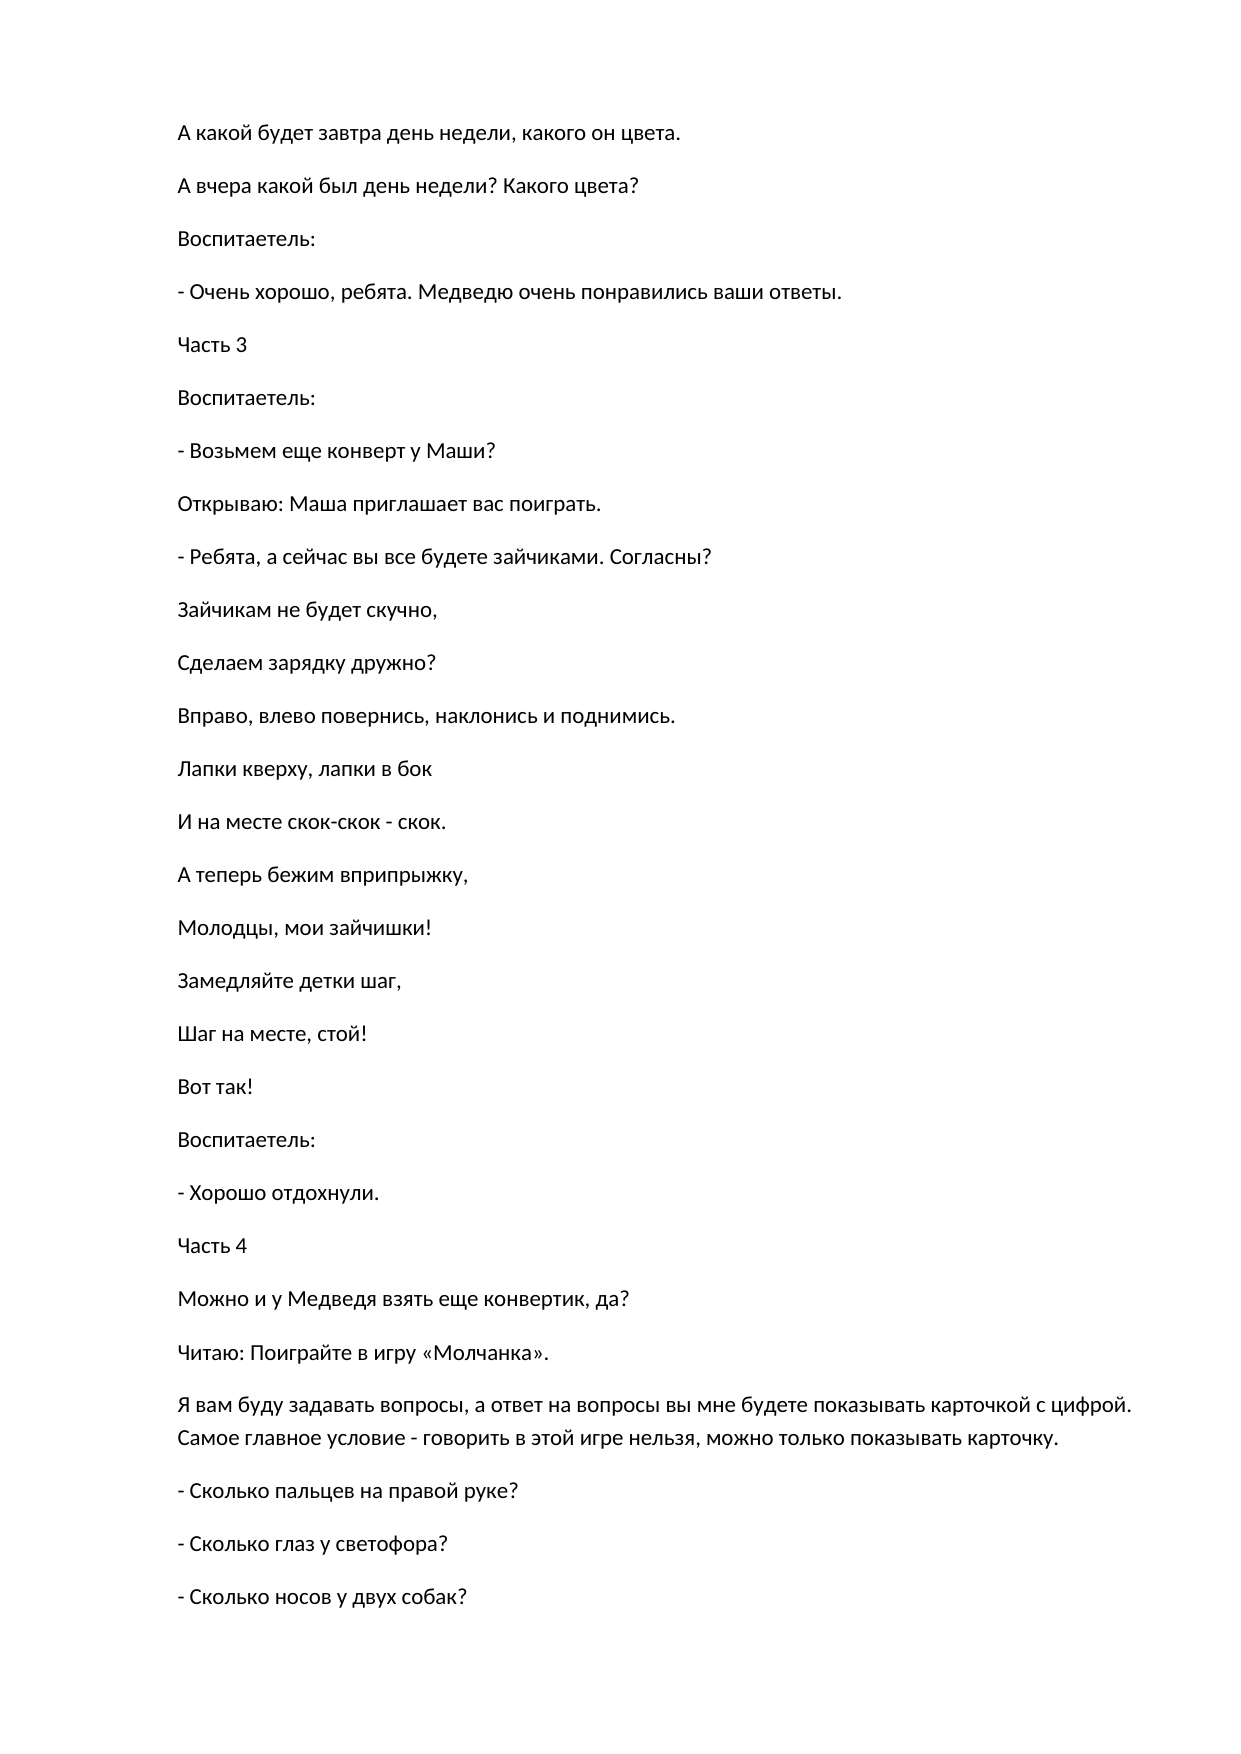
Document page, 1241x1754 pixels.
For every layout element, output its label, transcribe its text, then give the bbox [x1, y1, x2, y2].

text - Возьмем еще конверт у Маши? [177, 436, 1152, 464]
text Лапки кверху, лапки в бок [177, 754, 1152, 782]
text Воспитаетель: [177, 224, 1152, 252]
text Часть 3 [177, 330, 1152, 358]
text Читаю: Поиграйте в игру «Молчанка». [177, 1338, 1152, 1366]
text А вчера какой был день недели? Какого цвета? [177, 171, 1152, 199]
text Воспитаетель: [177, 383, 1152, 411]
text Замедляйте детки шаг, [177, 966, 1152, 994]
text Вправо, влево повернись, наклонись и поднимись. [177, 701, 1152, 729]
text Открываю: Маша приглашает вас поиграть. [177, 489, 1152, 517]
text Часть 4 [177, 1232, 1152, 1259]
text Сделаем зарядку дружно? [177, 648, 1152, 676]
text Шаг на месте, стой! [177, 1019, 1152, 1047]
text Воспитаетель: [177, 1126, 1152, 1153]
text Я вам буду задавать вопросы, а ответ на вопросы вы мне будете показывать карточкой с цифрой. Самое главное условие - говорить в этой игре нельзя, можно только показывать карточку. [177, 1391, 1152, 1451]
text И на месте скок-скок - скок. [177, 807, 1152, 835]
text Зайчикам не будет скучно, [177, 595, 1152, 623]
text - Очень хорошо, ребята. Медведю очень понравились ваши ответы. [177, 277, 1152, 305]
text - Хорошо отдохнули. [177, 1178, 1152, 1207]
text Можно и у Медведя взять еще конвертик, да? [177, 1284, 1152, 1313]
text - Сколько глаз у светофора? [177, 1529, 1152, 1557]
text - Сколько пальцев на правой руке? [177, 1476, 1152, 1504]
text Вот так! [177, 1072, 1152, 1101]
text - Сколько носов у двух собак? [177, 1582, 1152, 1610]
text Молодцы, мои зайчишки! [177, 913, 1152, 941]
text А какой будет завтра день недели, какого он цвета. [177, 118, 1152, 146]
text А теперь бежим вприпрыжку, [177, 860, 1152, 888]
text - Ребята, а сейчас вы все будете зайчиками. Согласны? [177, 542, 1152, 570]
